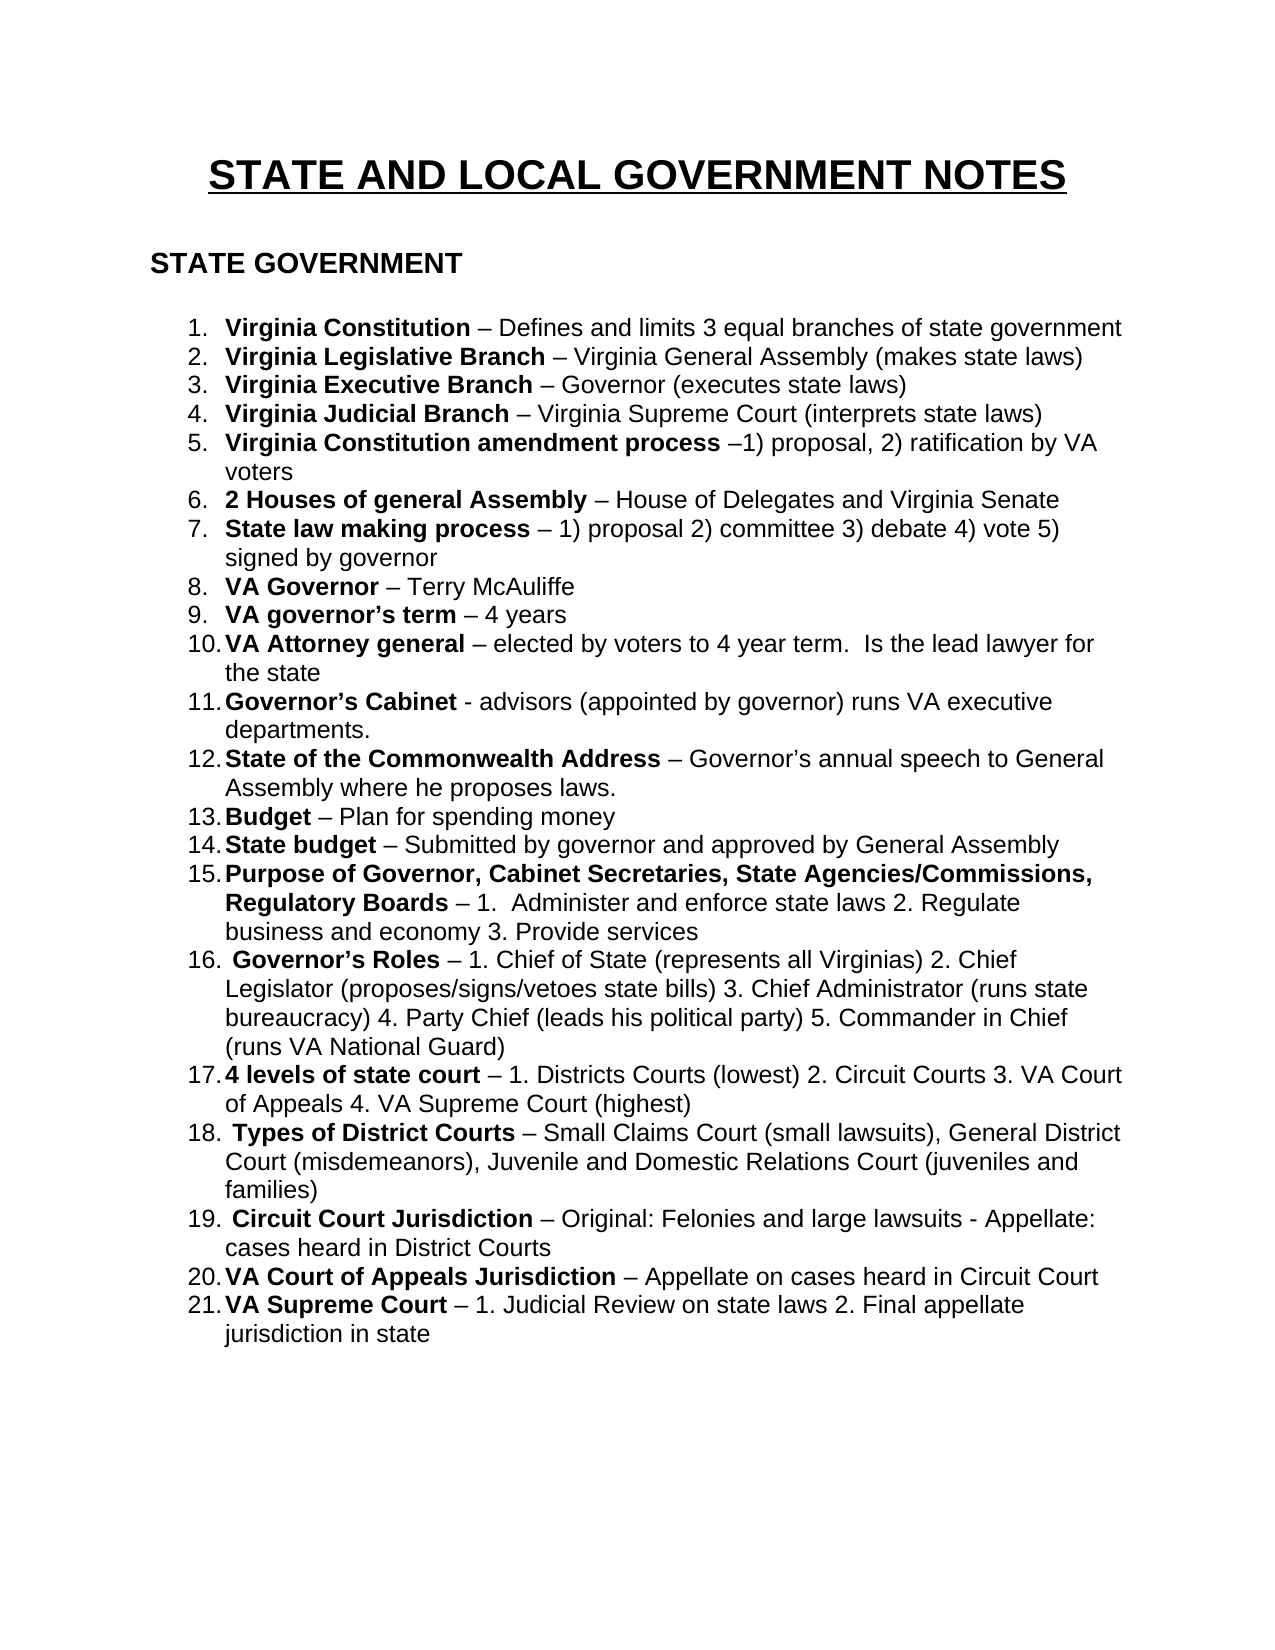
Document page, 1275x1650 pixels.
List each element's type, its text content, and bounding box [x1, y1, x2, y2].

list 2 Houses of general Assembly – House of Delegates and Virginia Senate [187, 485, 1125, 514]
list Governor’s Roles – 1. Chief of State (represents all Virginias) 2. Chief Legislator (proposes/signs/vetoes state bills) 3. Chief Administrator (runs state bureaucracy) 4. Party Chief (leads his political party) 5. Commander in Chief (runs VA National Guard) [187, 945, 1125, 1060]
list State of the Commonwealth Address – Governor’s annual speech to General Assembly where he proposes laws. [187, 744, 1125, 802]
list Types of District Courts – Small Claims Court (small lawsuits), General District Court (misdemeanors), Juvenile and Domestic Relations Court (juveniles and families) [187, 1118, 1125, 1204]
list State budget – Submitted by governor and approved by General Assembly [187, 830, 1125, 859]
list Virginia Executive Branch – Governor (executes state laws) [187, 370, 1125, 399]
text STATE AND LOCAL GOVERNMENT NOTES [150, 150, 1125, 198]
list VA Court of Appeals Jurisdiction – Appellate on cases heard in Circuit Court [187, 1262, 1125, 1290]
text STATE GOVERNMENT [150, 246, 1125, 279]
list Virginia Judicial Branch – Virginia Supreme Court (interprets state laws) [187, 399, 1125, 428]
list State law making process – 1) proposal 2) committee 3) debate 4) vote 5) signed by governor [187, 514, 1125, 572]
list Virginia Constitution amendment process –1) proposal, 2) ratification by VA voters [187, 428, 1125, 485]
list Virginia Legislative Branch – Virginia General Assembly (makes state laws) [187, 342, 1125, 370]
list Governor’s Cabinet - advisors (appointed by governor) runs VA executive departments. [187, 687, 1125, 744]
list Virginia Constitution – Defines and limits 3 equal branches of state government [187, 313, 1125, 342]
list Purpose of Governor, Cabinet Secretaries, State Agencies/Commissions, Regulatory Boards – 1. Administer and enforce state laws 2. Regulate business and economy 3. Provide services [187, 859, 1125, 945]
list VA Attorney general – elected by voters to 4 year term. Is the lead lawyer for the state [187, 629, 1125, 687]
list VA governor’s term – 4 years [187, 600, 1125, 629]
list VA Governor – Terry McAuliffe [187, 572, 1125, 600]
list 4 levels of state court – 1. Districts Courts (lowest) 2. Circuit Courts 3. VA Court of Appeals 4. VA Supreme Court (highest) [187, 1060, 1125, 1118]
list VA Supreme Court – 1. Judicial Review on state laws 2. Final appellate jurisdiction in state [187, 1290, 1125, 1348]
list Circuit Court Jurisdiction – Original: Felonies and large lawsuits - Appellate: cases heard in District Courts [187, 1204, 1125, 1262]
list Budget – Plan for spending money [187, 802, 1125, 830]
